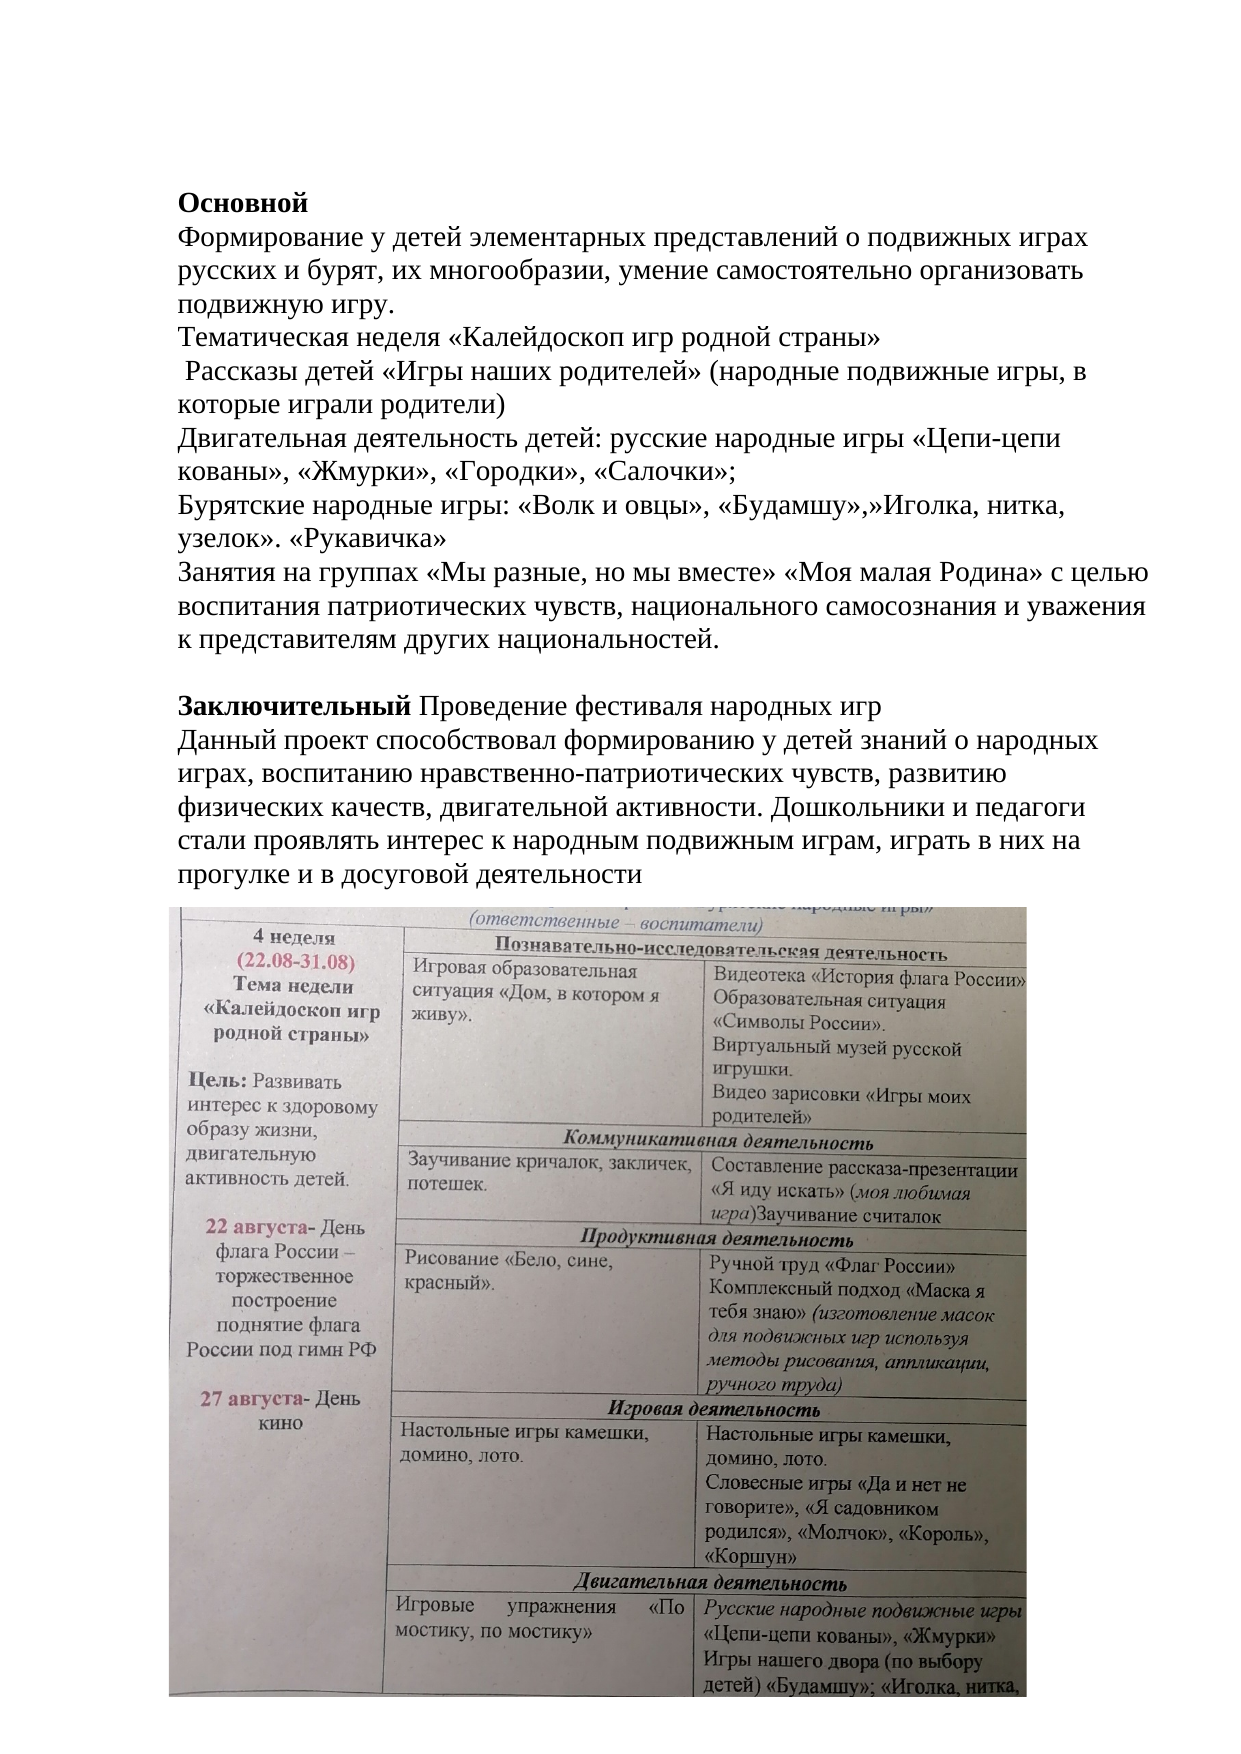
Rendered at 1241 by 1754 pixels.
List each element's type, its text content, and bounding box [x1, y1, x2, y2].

text Двигательная деятельность детей: русские народные игры «Цепи-цепи кованы», «Жмурки», «Городки», «Салочки»; [177, 420, 1152, 487]
picture [168, 907, 1027, 1697]
text Рассказы детей «Игры наших родителей» (народные подвижные игры, в которые играли родители) [177, 353, 1152, 420]
text Заключительный Проведение фестиваля народных игр [177, 688, 1152, 722]
text Основной [177, 185, 1152, 219]
text Занятия на группах «Мы разные, но мы вместе» «Моя малая Родина» с целью воспитания патриотических чувств, национального самосознания и уважения к представителям других национальностей. [177, 554, 1152, 655]
text Данный проект способствовал формированию у детей знаний о народных играх, воспитанию нравственно-патриотических чувств, развитию физических качеств, двигательной активности. Дошкольники и педагоги стали проявлять интерес к народным подвижным играм, играть в них на прогулке и в досуговой деятельности [177, 722, 1152, 889]
text Бурятские народные игры: «Волк и овцы», «Будамшу»,»Иголка, нитка, узелок». «Рукавичка» [177, 487, 1152, 554]
text Формирование у детей элементарных представлений о подвижных играх русских и бурят, их многообразии, умение самостоятельно организовать подвижную игру. [177, 219, 1152, 319]
text Тематическая неделя «Калейдоскоп игр родной страны» [177, 319, 1152, 353]
